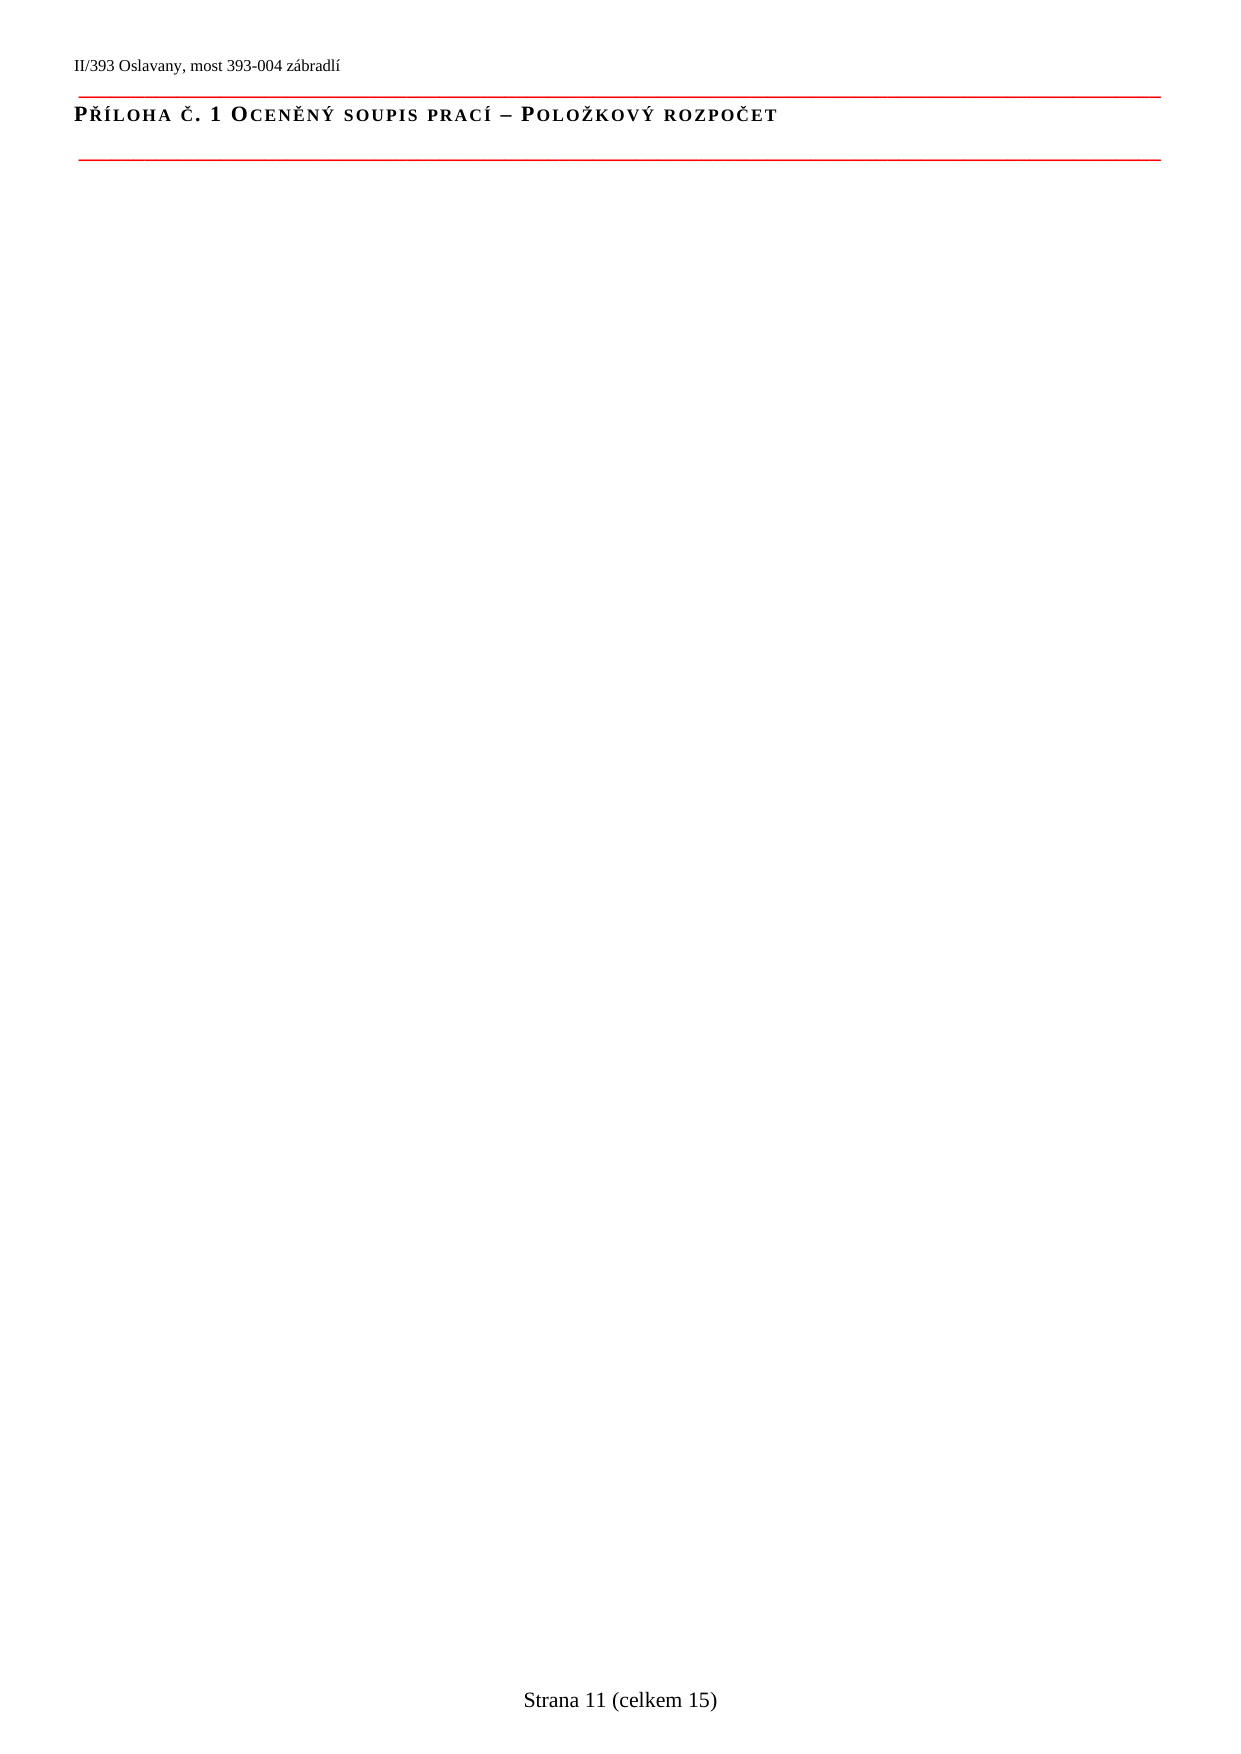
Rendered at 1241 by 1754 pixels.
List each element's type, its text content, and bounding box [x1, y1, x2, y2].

text ___________________________________________________________________________________________________ [74, 138, 1166, 163]
text Příloha č. 1 Oceněný soupis prací – Položkový rozpočet [74, 101, 1166, 126]
